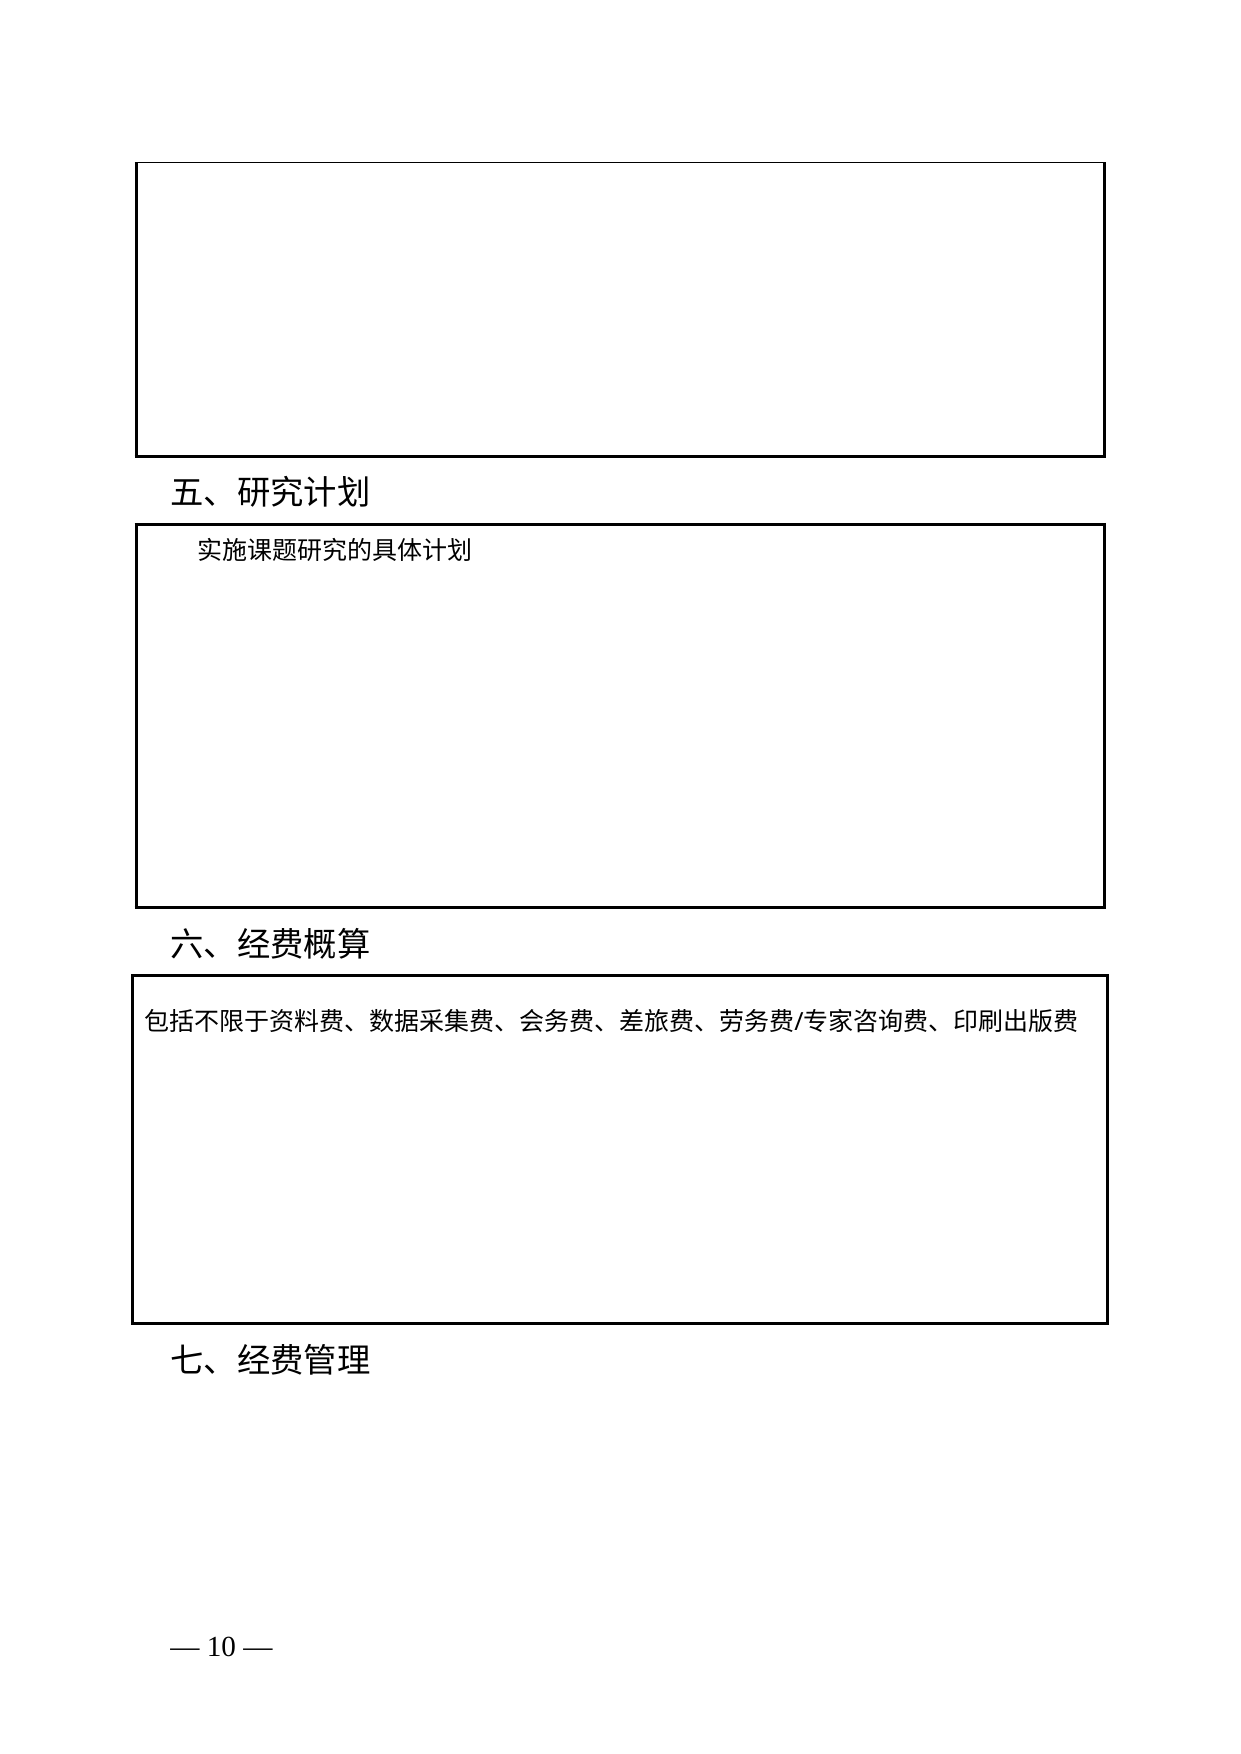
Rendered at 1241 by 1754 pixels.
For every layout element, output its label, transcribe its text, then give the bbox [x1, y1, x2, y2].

table_header 实施课题研究的具体计划 [138, 526, 1103, 906]
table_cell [138, 163, 1103, 455]
table_header 包括不限于资料费、数据采集费、会务费、差旅费、劳务费/专家咨询费、印刷出版费 [134, 977, 1106, 1322]
list 研究计划 [170, 458, 1070, 523]
text 七、经费管理 [170, 1325, 1070, 1390]
text 六、经费概算 [170, 909, 1070, 974]
